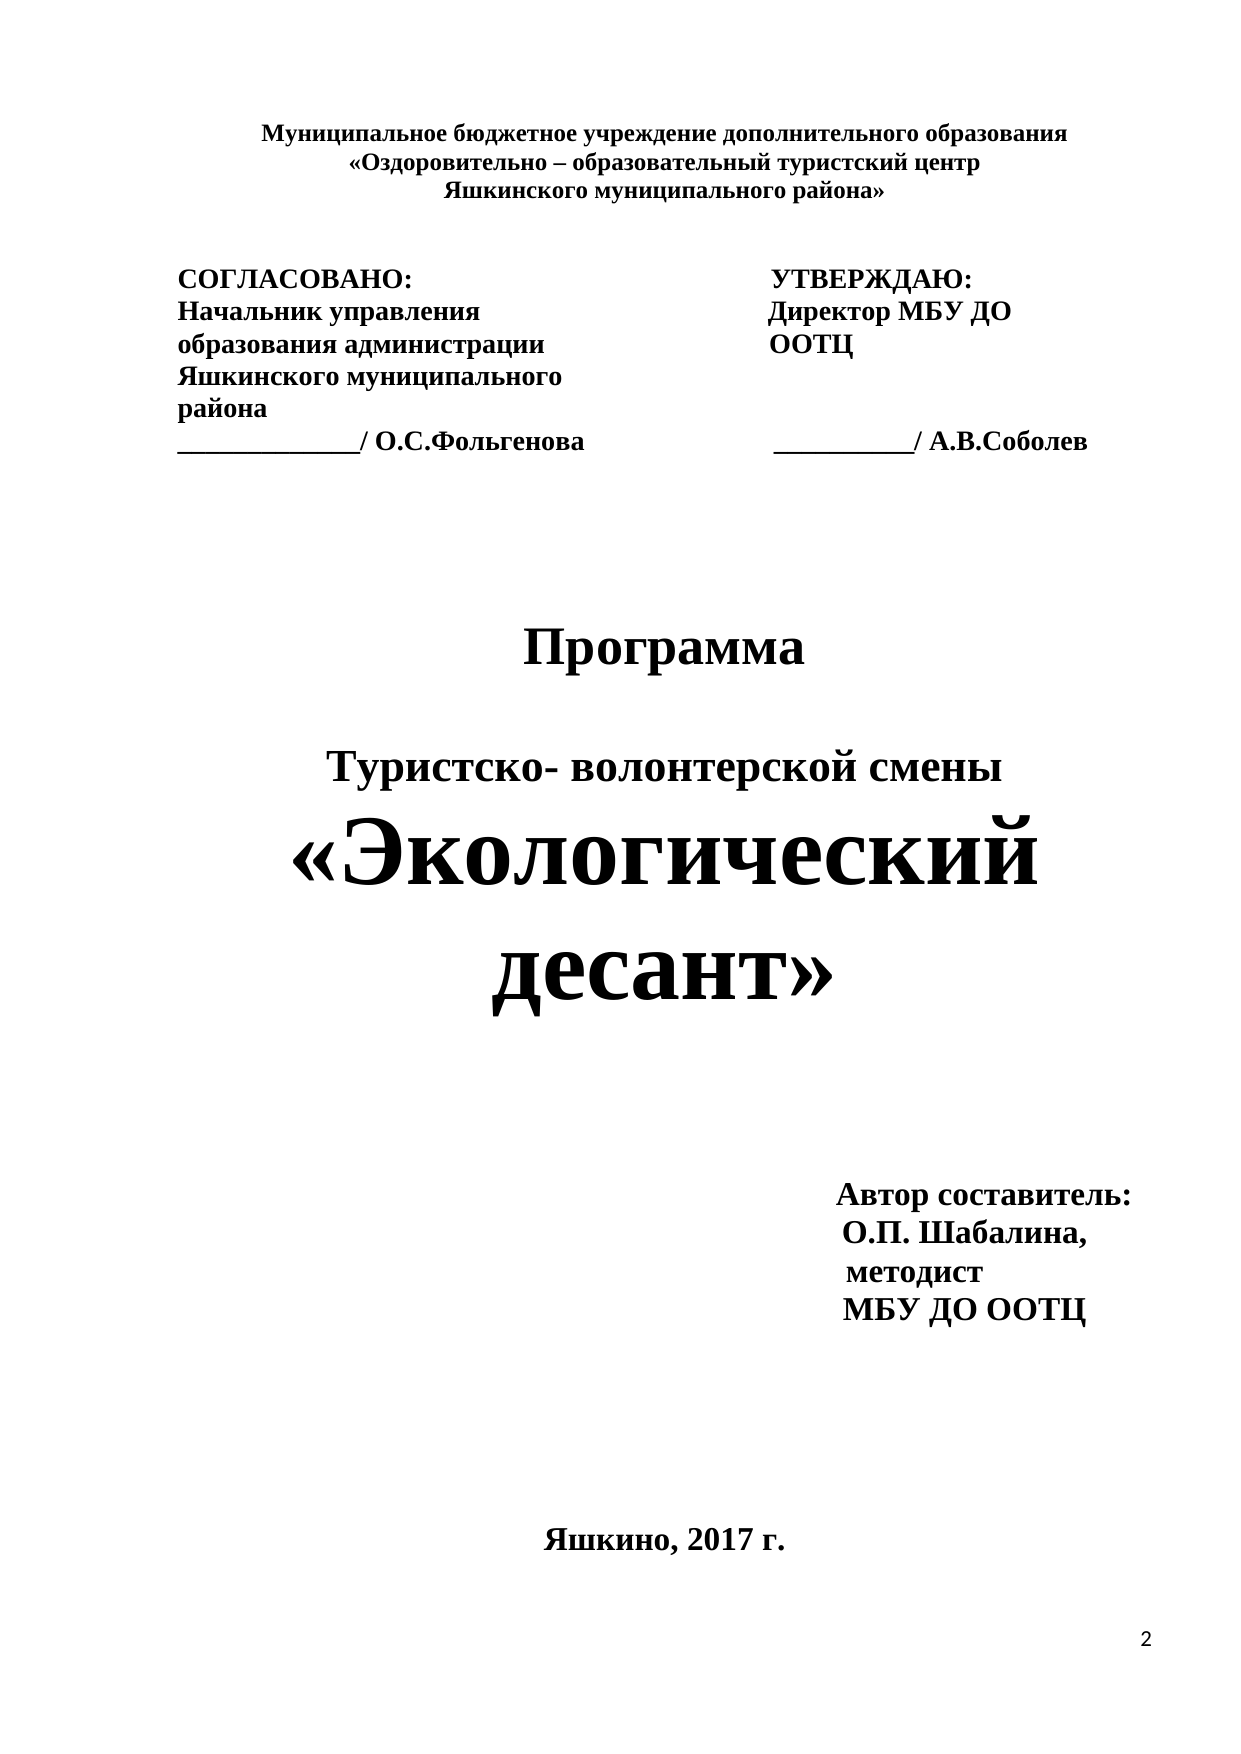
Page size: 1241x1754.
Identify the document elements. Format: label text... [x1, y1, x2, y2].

text «Экологический десант» [177, 791, 1152, 1021]
text Яшкинского муниципального района» [177, 176, 1152, 204]
text методист [177, 1251, 1152, 1289]
text района [177, 391, 1152, 424]
text Автор составитель: [177, 1174, 1152, 1213]
text Яшкинского муниципального [177, 359, 1152, 391]
text О.П. Шабалина, [177, 1213, 1152, 1251]
text _____________/ О.С.Фольгенова __________/ А.В.Соболев [177, 424, 1152, 456]
text Муниципальное бюджетное учреждение дополнительного образования «Оздоровительно – образовательный туристский центр [177, 118, 1152, 176]
text Яшкино, 2017 г. [177, 1519, 1152, 1558]
text МБУ ДО ООТЦ [177, 1289, 1152, 1328]
text Программа [177, 614, 1152, 676]
text Туристско- волонтерской смены [177, 738, 1152, 791]
text СОГЛАСОВАНО: УТВЕРЖДАЮ: [177, 262, 1152, 294]
text образования администрации ООТЦ [177, 327, 1152, 359]
text Начальник управления Директор МБУ ДО [177, 294, 1152, 327]
